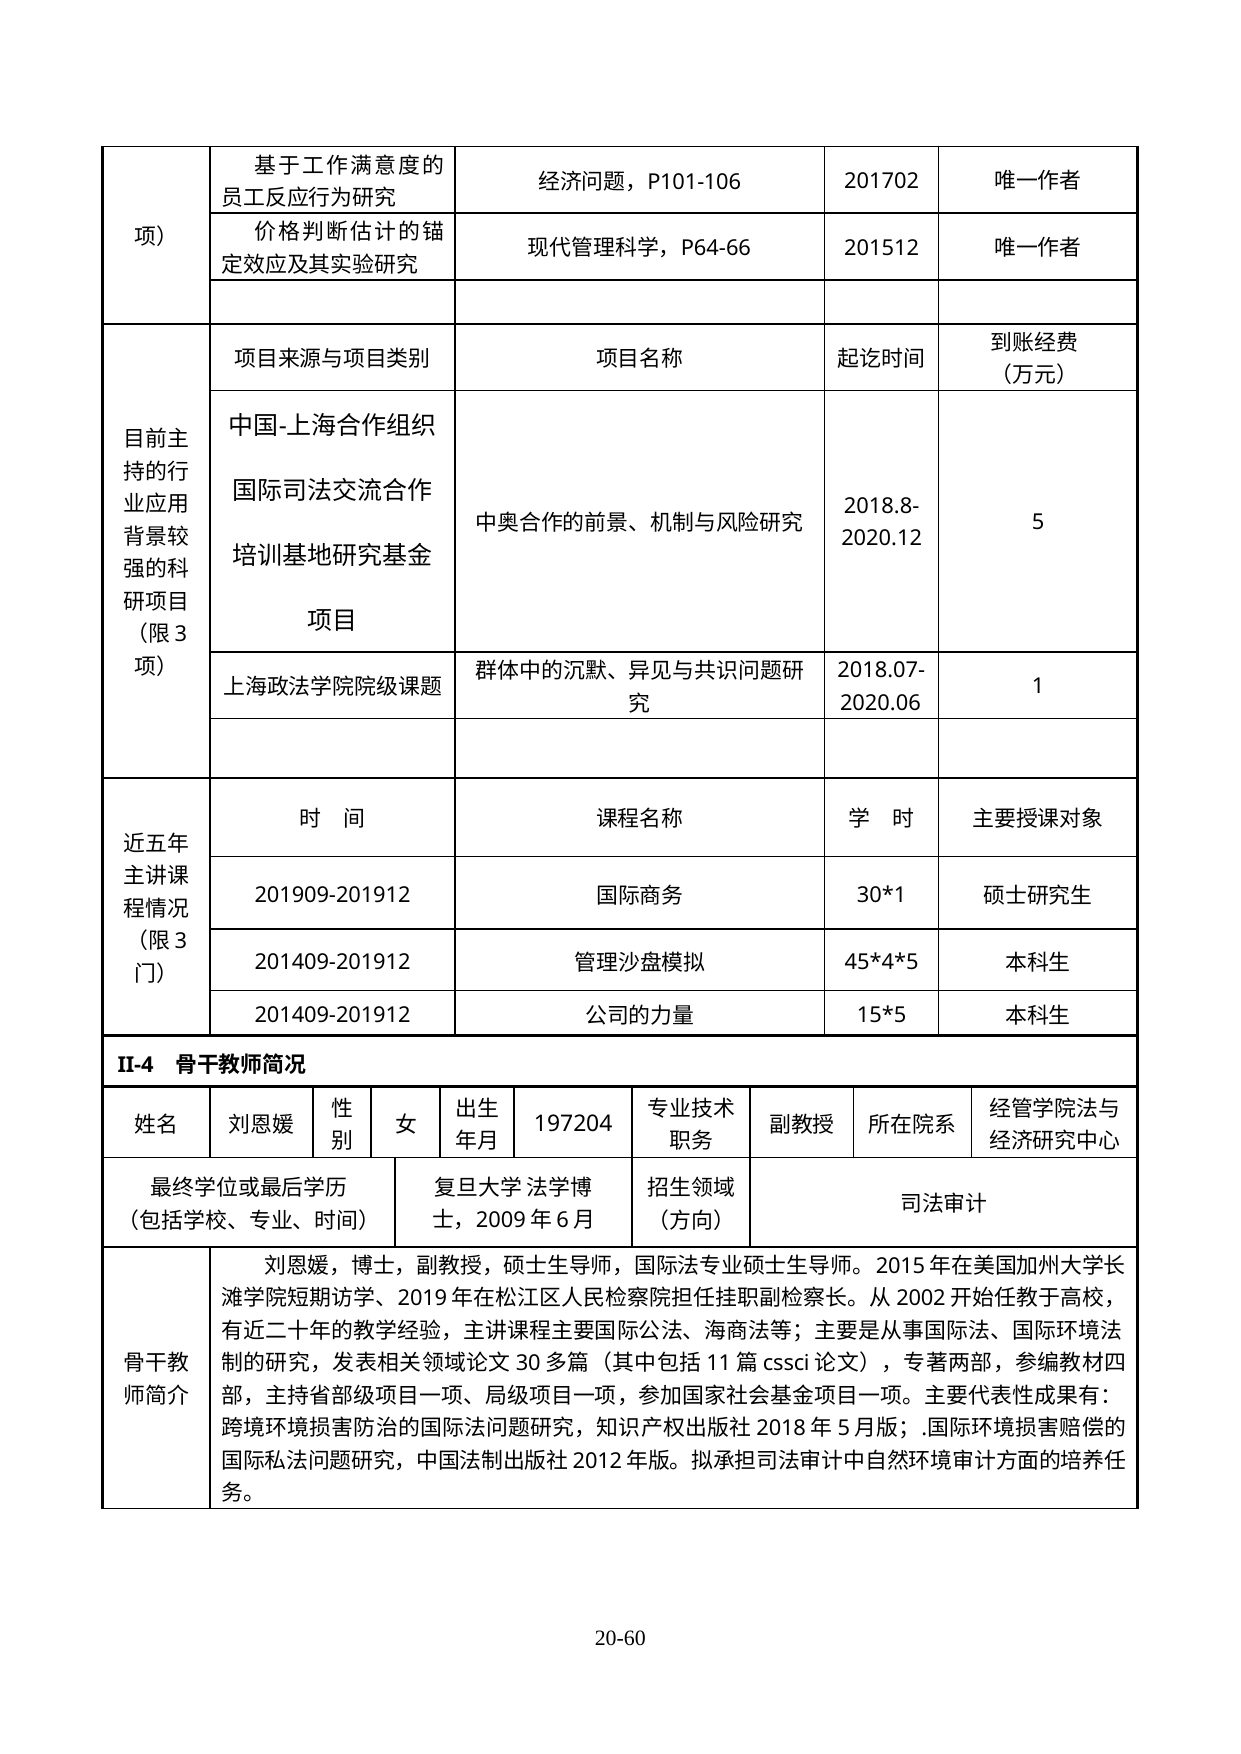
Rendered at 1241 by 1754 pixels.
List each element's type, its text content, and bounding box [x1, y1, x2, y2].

table_cell 复旦大学 法学博士，2009年6月 [396, 1158, 631, 1246]
table_cell 目前主持的行业应用背景较强的科研项目（限3项） [104, 325, 209, 777]
table_cell 基于工作满意度的员工反应行为研究 [211, 147, 454, 212]
table_cell 骨干教师简介 [104, 1248, 209, 1507]
table_cell 最终学位或最后学历 （包括学校、专业、时间） [104, 1158, 394, 1246]
table_cell 2018.8-2020.12 [825, 391, 938, 651]
table_cell 中国-上海合作组织国际司法交流合作培训基地研究基金项目 [211, 391, 454, 651]
table_cell 招生领域 （方向） [633, 1158, 749, 1246]
table_cell 唯一作者 [939, 214, 1136, 279]
table_cell [211, 281, 454, 323]
table_cell 司法审计 [751, 1158, 1136, 1246]
table_cell 专业技术 职务 [633, 1088, 749, 1157]
table_cell 学 时 [825, 779, 938, 856]
table_cell 中奥合作的前景、机制与风险研究 [456, 391, 824, 651]
table_cell [456, 281, 824, 323]
table_cell 2018.07-2020.06 [825, 653, 938, 718]
table_cell [456, 719, 824, 777]
table_cell [825, 719, 938, 777]
table_cell 女 [372, 1088, 439, 1157]
table_cell 国际商务 [456, 857, 824, 928]
table_cell 201702 [825, 147, 938, 212]
table_cell 到账经费 （万元） [939, 325, 1136, 389]
table_cell 项目来源与项目类别 [211, 325, 454, 389]
table_cell 30*1 [825, 857, 938, 928]
table_cell 课程名称 [456, 779, 824, 856]
table_cell 经济问题，P101-106 [456, 147, 824, 212]
table_cell 唯一作者 [939, 147, 1136, 212]
table_cell 197204 [515, 1088, 631, 1157]
table_cell 公司的力量 [456, 991, 824, 1034]
table_cell 201409-201912 [211, 930, 454, 990]
table_cell [211, 719, 454, 777]
table_cell II-4 骨干教师简况 [104, 1037, 1136, 1085]
table_cell 姓名 [104, 1088, 209, 1157]
table_cell 项目名称 [456, 325, 824, 389]
table_cell 出生年月 [441, 1088, 513, 1157]
table_cell 性别 [314, 1088, 370, 1157]
table_cell 近五年代表性成果（限3项） [104, 147, 209, 323]
table_cell 201512 [825, 214, 938, 279]
table_cell 时 间 [211, 779, 454, 856]
table_cell 201909-201912 [211, 857, 454, 928]
table_cell 副教授 [751, 1088, 853, 1157]
table_cell 刘恩媛 [211, 1088, 312, 1157]
table_cell 刘恩媛，博士，副教授，硕士生导师，国际法专业硕士生导师。2015年在美国加州大学长滩学院短期访学、2019年在松江区人民检察院担任挂职副检察长。从2002开始任教于高校，有近二十年的教学经验，主讲课程主要国际公法、海商法等；主要是从事国际法、国际环境法制的研究，发表相关领域论文30多篇（其中包括11篇cssci论文），专著两部，参编教材四部，主持省部级项目一项、局级项目一项，参加国家社会基金项目一项。主要代表性成果有：跨境环境损害防治的国际法问题研究，知识产权出版社2018年5月版；.国际环境损害赔偿的国际私法问题研究，中国法制出版社2012年版。拟承担司法审计中自然环境审计方面的培养任务。 [211, 1248, 1136, 1507]
table_cell 硕士研究生 [939, 857, 1136, 928]
table_cell 经管学院法与经济研究中心 [972, 1088, 1136, 1157]
table_cell 现代管理科学，P64-66 [456, 214, 824, 279]
table_cell [825, 281, 938, 323]
table_cell 近五年主讲课程情况（限3门） [104, 779, 209, 1034]
table_cell 5 [939, 391, 1136, 651]
table_cell 本科生 [939, 991, 1136, 1034]
table_cell 1 [939, 653, 1136, 718]
table_cell 群体中的沉默、异见与共识问题研究 [456, 653, 824, 718]
table_cell 管理沙盘模拟 [456, 930, 824, 990]
table_cell 起讫时间 [825, 325, 938, 389]
table_cell 上海政法学院院级课题 [211, 653, 454, 718]
table_cell 价格判断估计的锚定效应及其实验研究 [211, 214, 454, 279]
table_cell 本科生 [939, 930, 1136, 990]
table_cell [939, 719, 1136, 777]
table_cell [939, 281, 1136, 323]
table_cell 所在院系 [854, 1088, 971, 1157]
table_cell 主要授课对象 [939, 779, 1136, 856]
table_cell 15*5 [825, 991, 938, 1034]
table_cell 201409-201912 [211, 991, 454, 1034]
table_cell 45*4*5 [825, 930, 938, 990]
